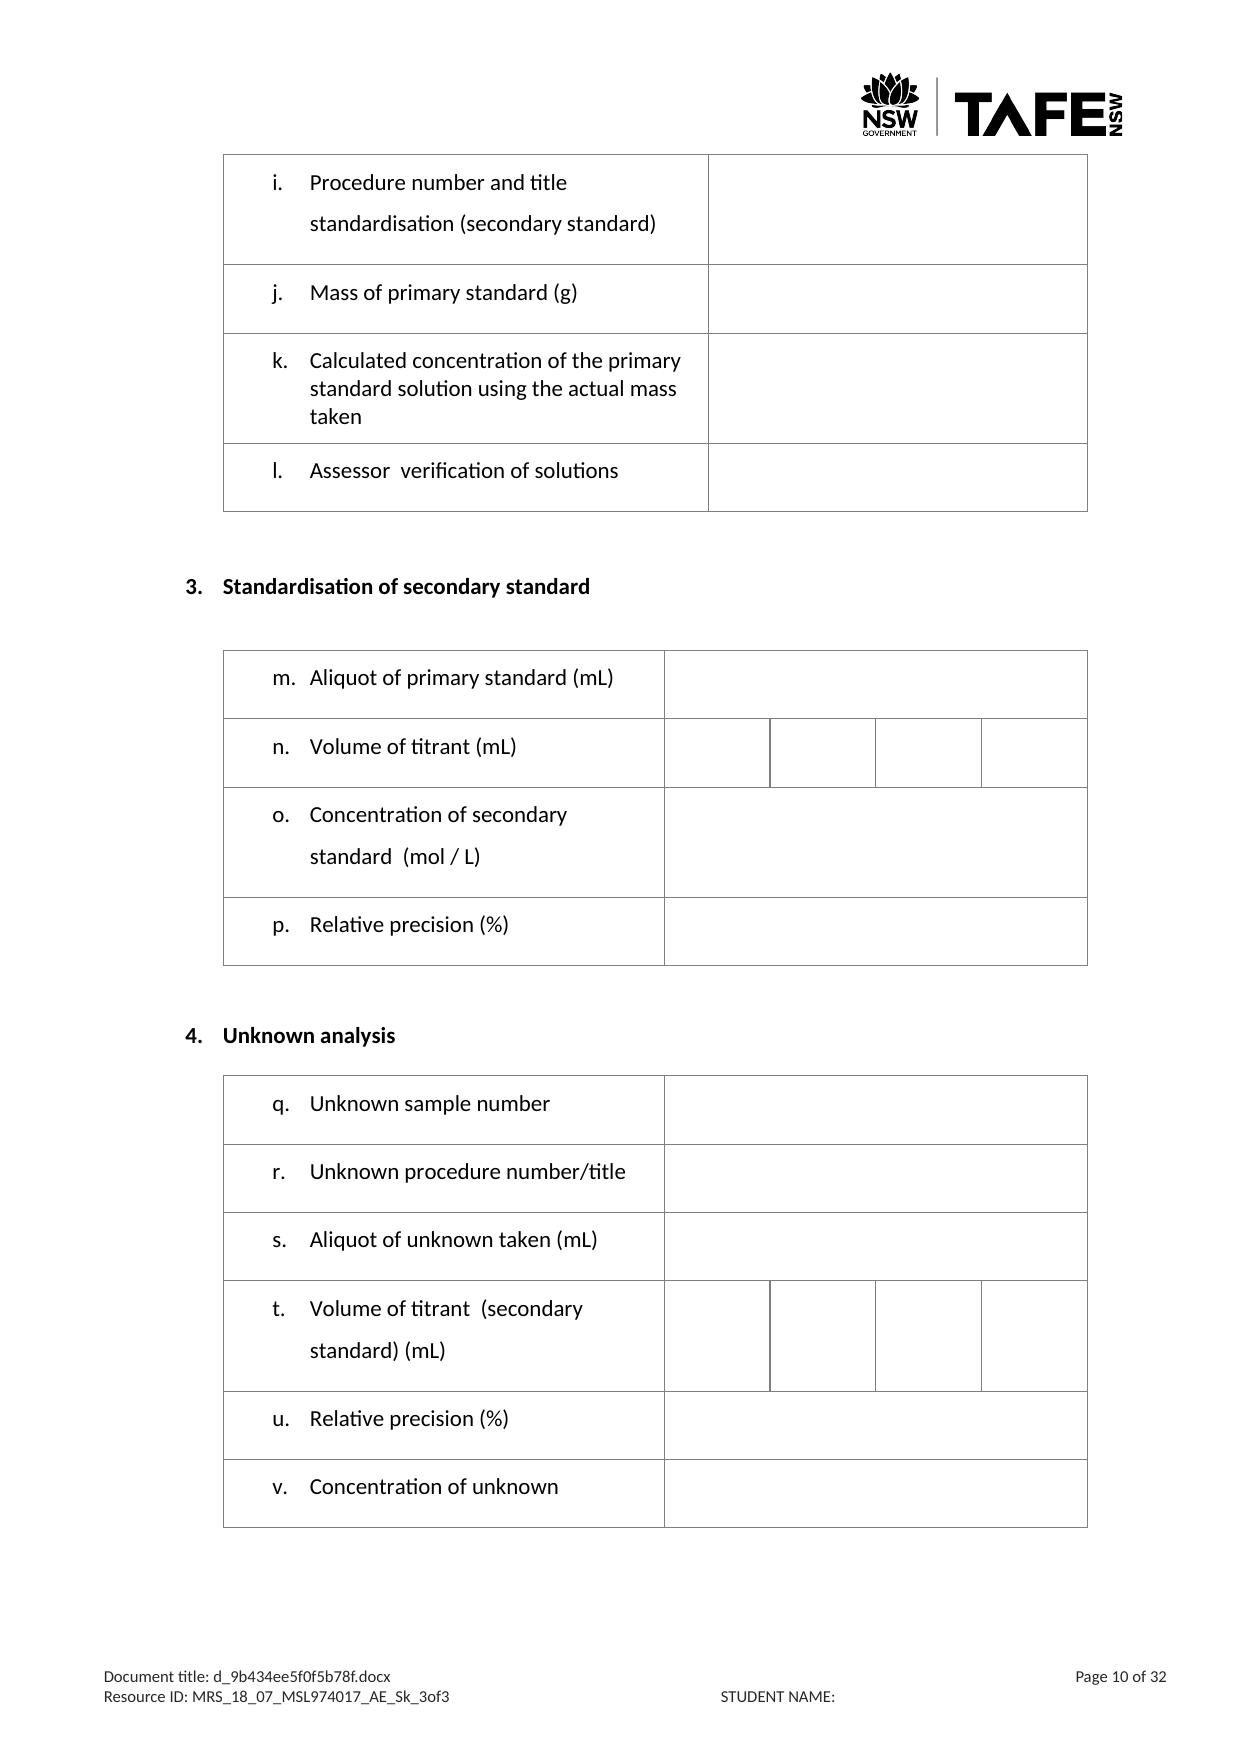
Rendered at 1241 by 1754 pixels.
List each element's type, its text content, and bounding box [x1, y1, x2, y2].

table_cell Unknown procedure number/title [224, 1145, 664, 1212]
table_cell Mass of primary standard (g) [224, 265, 708, 333]
table_cell Calculated concentration of the primary standard solution using the actual mass taken [224, 334, 708, 443]
table_cell [982, 1281, 1087, 1391]
table_cell [665, 1460, 1087, 1527]
table_cell Volume of titrant (secondary standard) (mL) [224, 1281, 664, 1391]
table_cell Relative precision (%) [224, 898, 664, 965]
table_cell [709, 444, 1087, 511]
table_cell [665, 1213, 1087, 1280]
table_cell [771, 719, 875, 787]
table_cell Assessor verification of solutions [224, 444, 708, 511]
table_cell Aliquot of unknown taken (mL) [224, 1213, 664, 1280]
table_cell [709, 155, 1087, 264]
table_cell [665, 898, 1087, 965]
list Unknown analysis [185, 1021, 1092, 1049]
table_cell Concentration of secondary standard (mol / L) [224, 788, 664, 897]
picture [861, 71, 1123, 137]
table_header [665, 1076, 1087, 1143]
list Standardisation of secondary standard [185, 572, 1092, 600]
table_cell [771, 1281, 875, 1391]
table_cell [665, 788, 1087, 897]
table_cell Volume of titrant (mL) [224, 719, 664, 787]
table_cell [876, 719, 981, 787]
table_cell [665, 719, 769, 787]
table_cell Relative precision (%) [224, 1392, 664, 1459]
table_cell [876, 1281, 981, 1391]
table_cell [709, 265, 1087, 333]
table_cell [665, 1281, 769, 1391]
table_cell Concentration of unknown [224, 1460, 664, 1527]
table_cell Procedure number and title standardisation (secondary standard) [224, 155, 708, 264]
table_cell [665, 1145, 1087, 1212]
table_header Aliquot of primary standard (mL) [224, 651, 664, 718]
table_cell [709, 334, 1087, 443]
table_cell [665, 1392, 1087, 1459]
table_header Unknown sample number [224, 1076, 664, 1143]
table_cell [982, 719, 1087, 787]
table_header [665, 651, 1087, 718]
